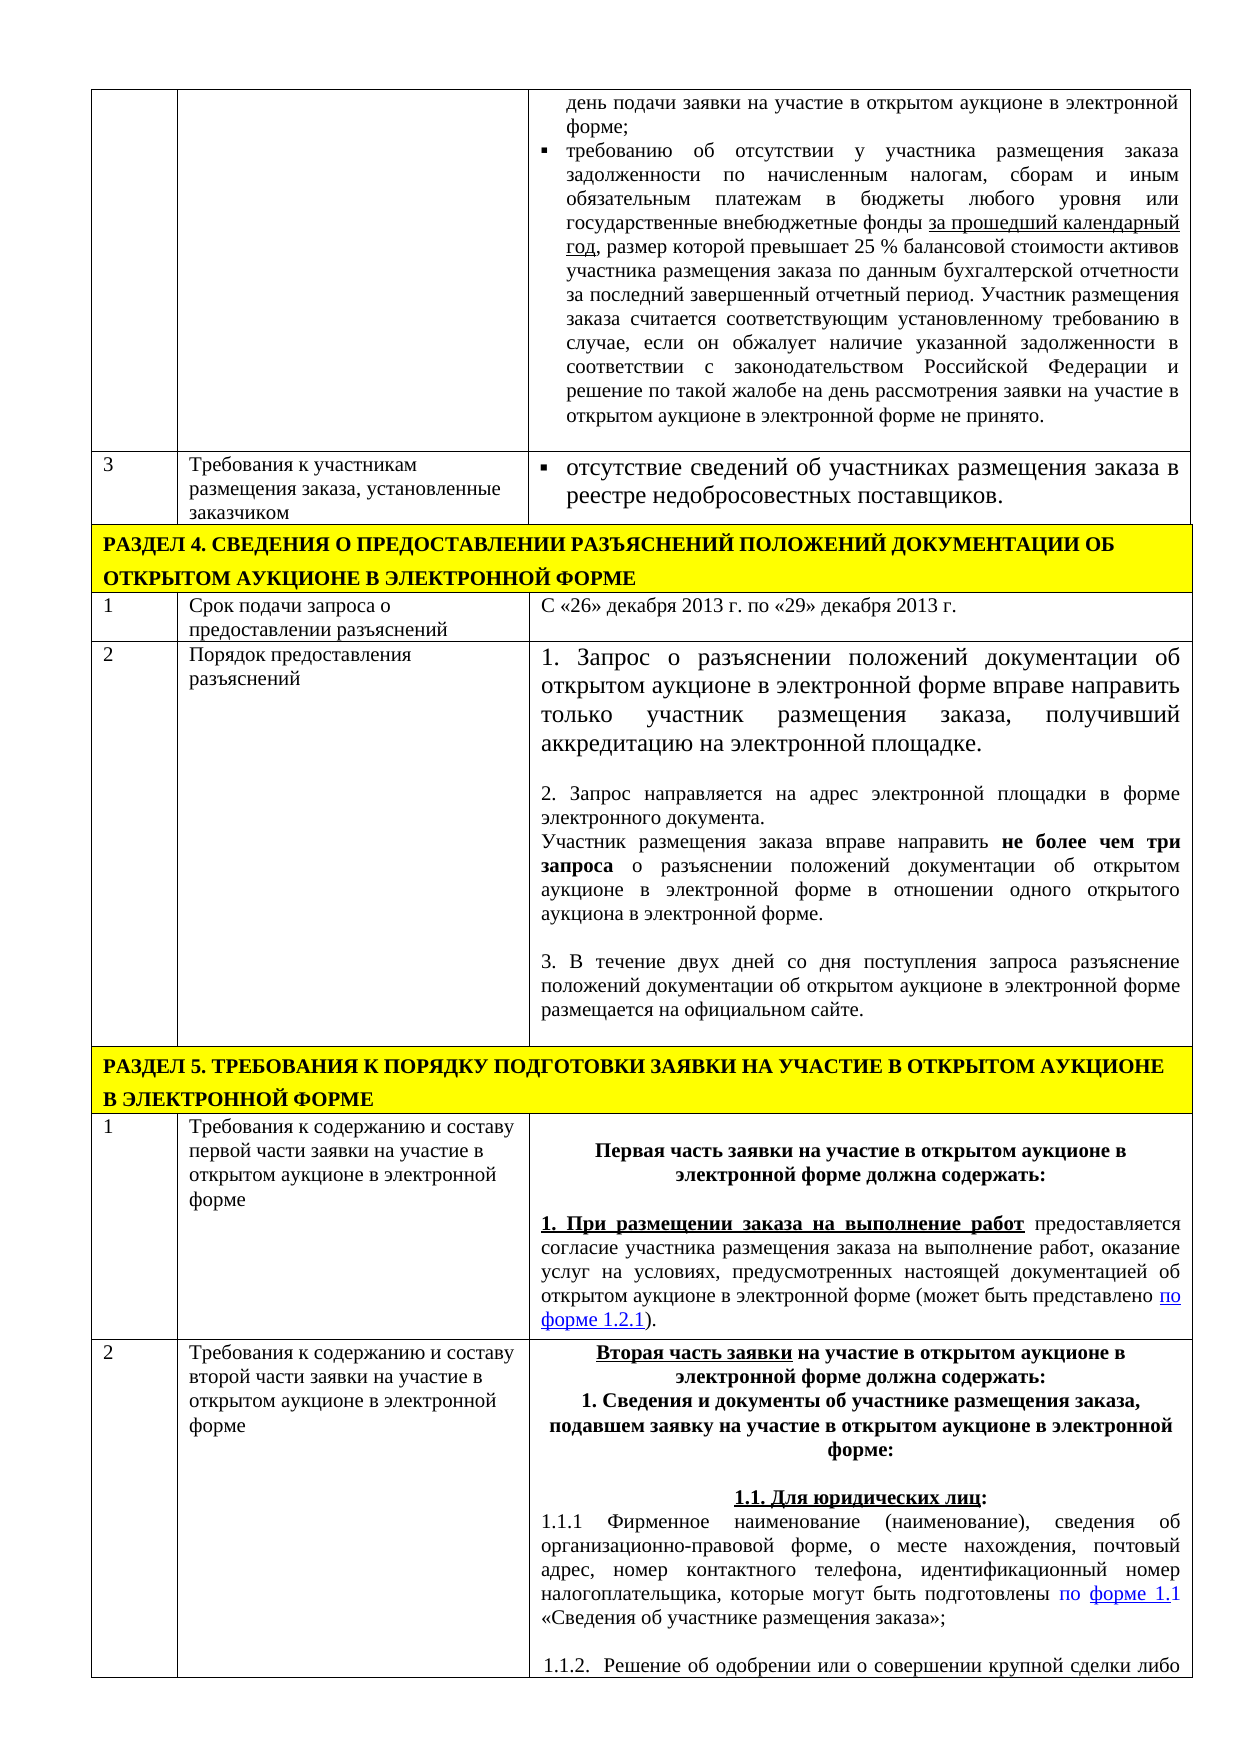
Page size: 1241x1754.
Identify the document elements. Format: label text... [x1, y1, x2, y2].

table_cell 1. Запрос о разъяснении положений документации об открытом аукционе в электронной форме вправе направить только участник размещения заказа, получивший аккредитацию на электронной площадке. 2. Запрос направляется на адрес электронной площадки в форме электронного документа. Участник размещения заказа вправе направить не более чем три запроса о разъяснении положений документации об открытом аукционе в электронной форме в отношении одного открытого аукциона в электронной форме. 3. В течение двух дней со дня поступления запроса разъяснение положений документации об открытом аукционе в электронной форме размещается на официальном сайте. [530, 642, 1192, 1046]
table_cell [178, 90, 528, 451]
table_cell Срок подачи запроса о предоставлении разъяснений [178, 593, 529, 641]
table_cell отсутствие сведений об участниках размещения заказа в реестре недобросовестных поставщиков. [529, 452, 1190, 524]
table_cell Раздел 5. ТРЕБОВАНИЯ К порядку подготовки ЗАЯВКи НА УЧАСТИЕ В ОТКРЫТОМ АУКЦИОНЕ в электронной форме [92, 1047, 1192, 1113]
table_cell С «26» декабря 2013 г. по «29» декабря 2013 г. [530, 593, 1192, 641]
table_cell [178, 1340, 529, 1677]
table_cell Первая часть заявки на участие в открытом аукционе в электронной форме должна содержать: 1. При размещении заказа на выполнение работ предоставляется согласие участника размещения заказа на выполнение работ, оказание услуг на условиях, предусмотренных настоящей документацией об открытом аукционе в электронной форме (может быть представлено по форме 1.2.1). [530, 1114, 1192, 1339]
table_cell 1 [92, 1114, 177, 1339]
table_cell 2 [92, 1340, 177, 1677]
table_cell Требования к содержанию и составу первой части заявки на участие в открытом аукционе в электронной форме [178, 1114, 529, 1339]
table_cell Требования к участникам размещения заказа, установленные заказчиком [178, 452, 528, 524]
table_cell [529, 90, 1190, 451]
table_cell Порядок предоставления разъяснений [178, 642, 529, 1046]
table_cell 2 [92, 642, 177, 1046]
table_cell РАЗДЕЛ 4. сведения о предоставлении разъяснений положений документации об открытом аукционе в электронной форме [92, 525, 1192, 592]
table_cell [530, 1340, 1192, 1677]
table_cell 3 [92, 452, 177, 524]
table_cell 1 [92, 593, 177, 641]
table_cell 2 [92, 90, 177, 451]
